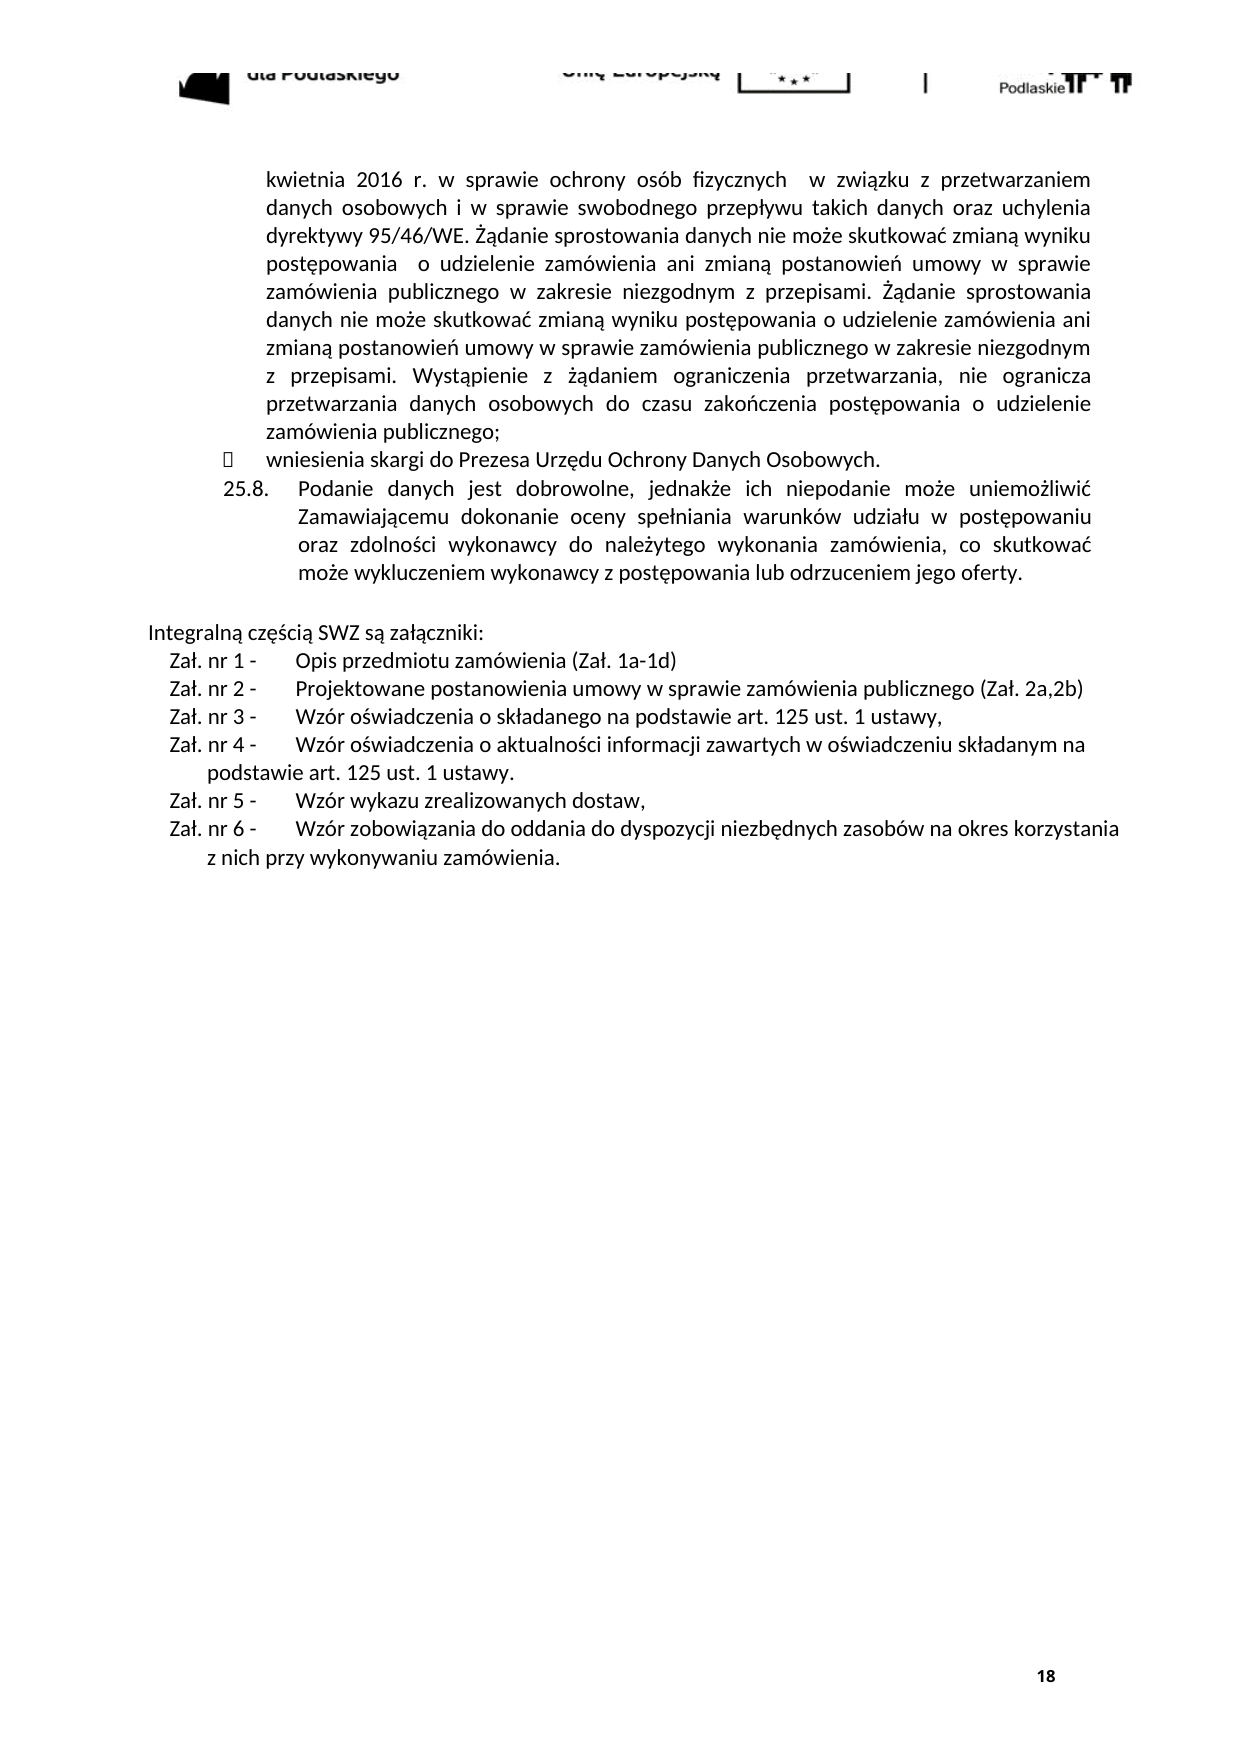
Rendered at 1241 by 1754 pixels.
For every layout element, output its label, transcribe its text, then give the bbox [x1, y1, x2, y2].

picture [147, 73, 1182, 125]
list Projektowane postanowienia umowy w sprawie zamówienia publicznego (Zał. 2a,2b) [169, 674, 1128, 702]
list wniesienia skargi do Prezesa Urzędu Ochrony Danych Osobowych. [222, 446, 1093, 474]
list Podanie danych jest dobrowolne, jednakże ich niepodanie może uniemożliwić Zamawiającemu dokonanie oceny spełniania warunków udziału w postępowaniu oraz zdolności wykonawcy do należytego wykonania zamówienia, co skutkować może wykluczeniem wykonawcy z postępowania lub odrzuceniem jego oferty. [223, 474, 1093, 586]
list Wzór wykazu zrealizowanych dostaw, [169, 787, 1128, 814]
list Wzór oświadczenia o aktualności informacji zawartych w oświadczeniu składanym na podstawie art. 125 ust. 1 ustawy. [169, 731, 1128, 787]
list Wzór oświadczenia o składanego na podstawie art. 125 ust. 1 ustawy, [169, 702, 1128, 731]
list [222, 165, 1093, 446]
list Wzór zobowiązania do oddania do dyspozycji niezbędnych zasobów na okres korzystania z nich przy wykonywaniu zamówienia. [169, 814, 1128, 871]
list Opis przedmiotu zamówienia (Zał. 1a-1d) [169, 646, 1128, 674]
text Integralną częścią SWZ są załączniki: [148, 618, 1128, 646]
